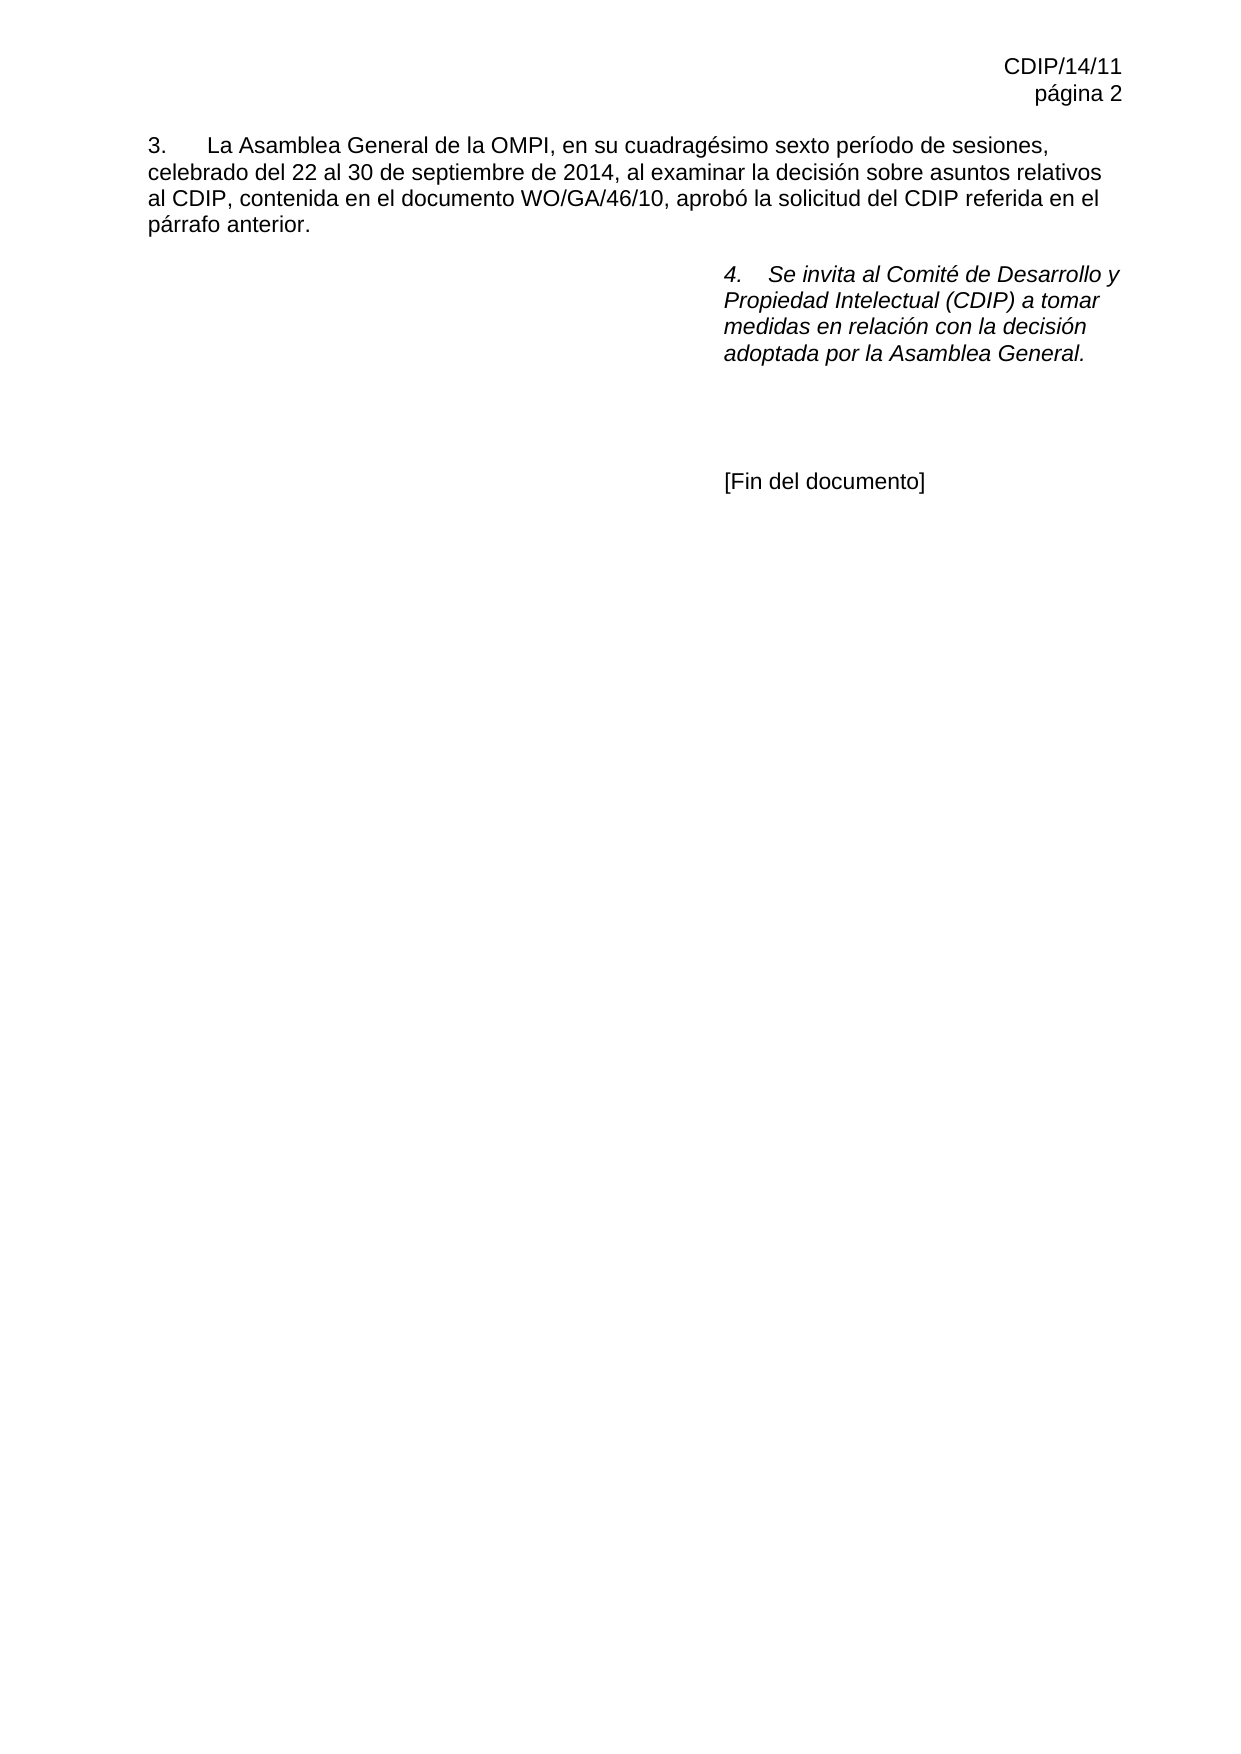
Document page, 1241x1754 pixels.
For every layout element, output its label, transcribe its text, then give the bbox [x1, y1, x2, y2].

text [Fin del documento] [724, 468, 1122, 494]
text La Asamblea General de la OMPI, en su cuadragésimo sexto período de sesiones, celebrado del 22 al 30 de septiembre de 2014, al examinar la decisión sobre asuntos relativos al CDIP, contenida en el documento WO/GA/46/10, aprobó la solicitud del CDIP referida en el párrafo anterior. [148, 132, 1122, 238]
text Se invita al Comité de Desarrollo y Propiedad Intelectual (CDIP) a tomar medidas en relación con la decisión adoptada por la Asamblea General. [724, 261, 1122, 366]
